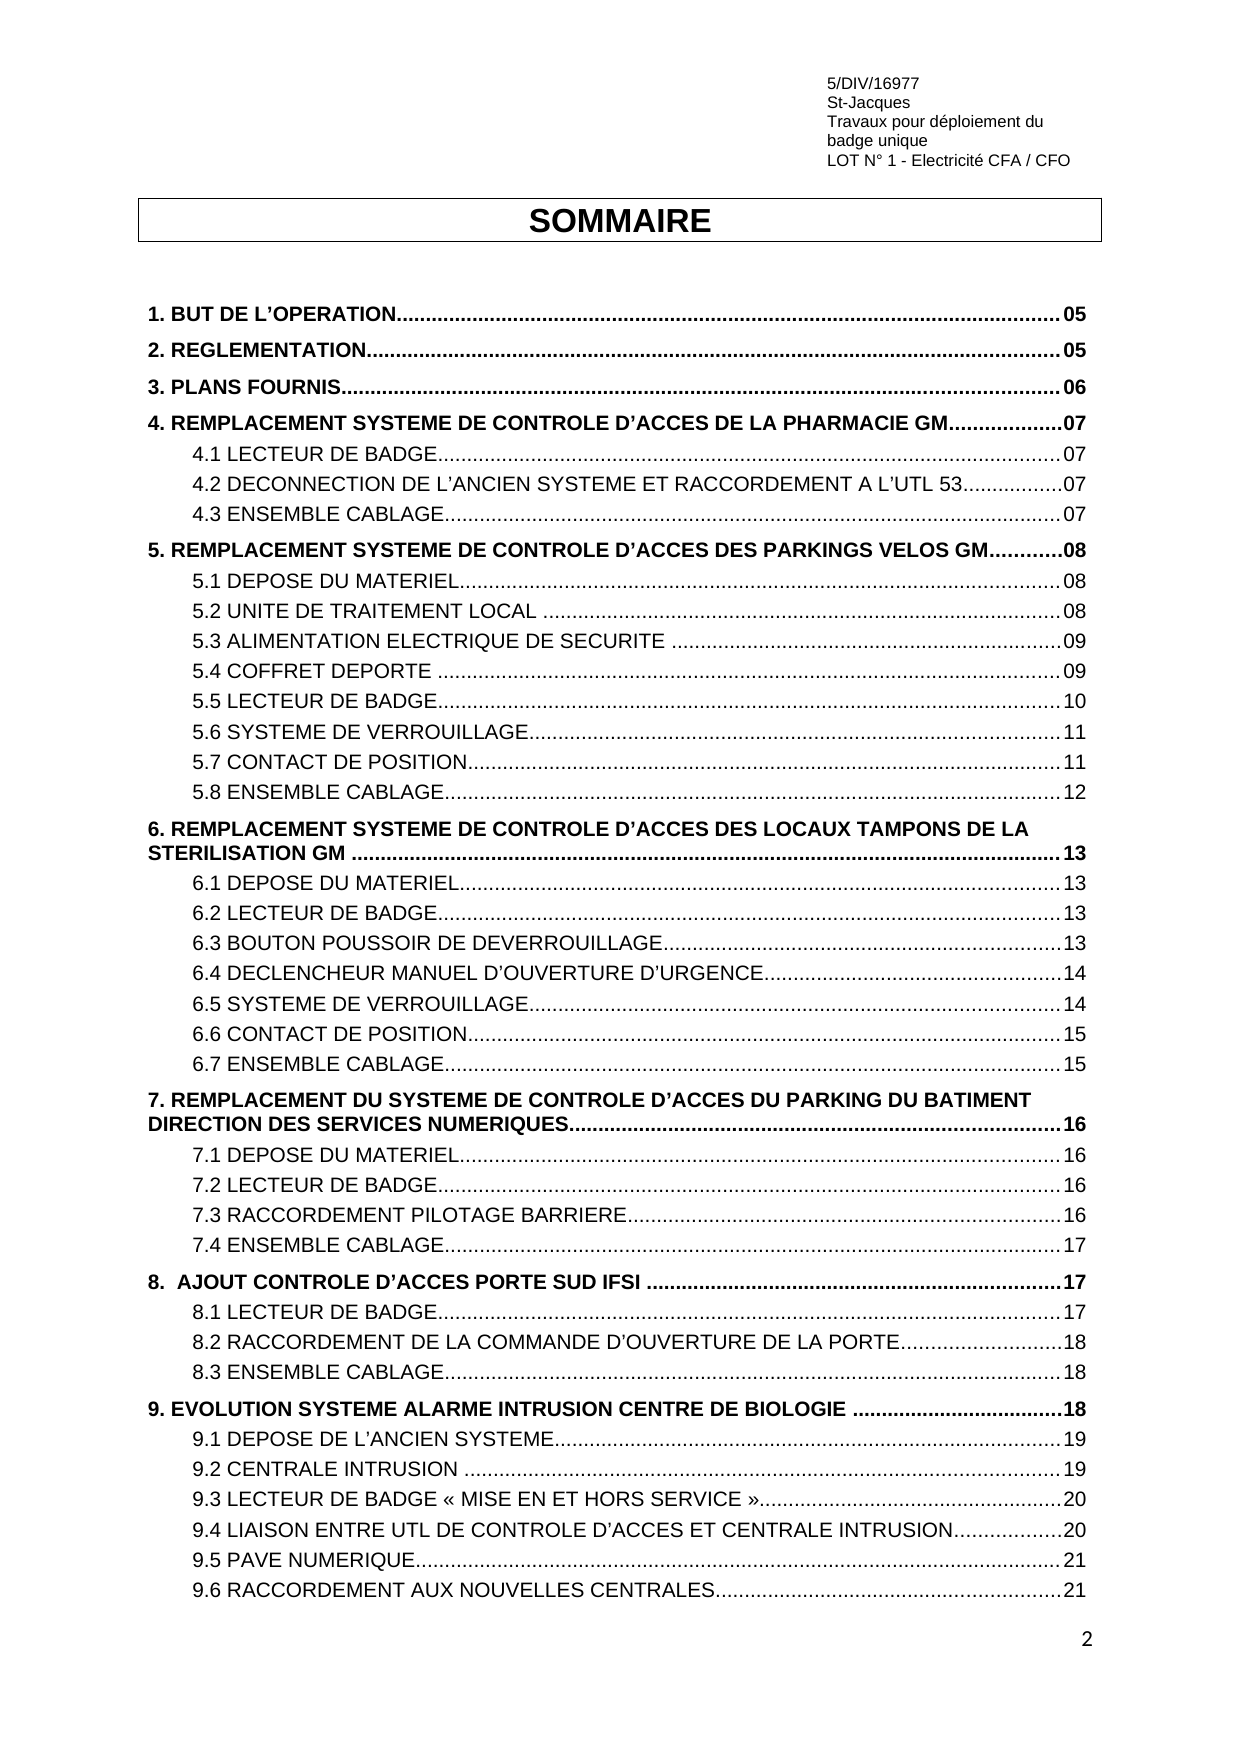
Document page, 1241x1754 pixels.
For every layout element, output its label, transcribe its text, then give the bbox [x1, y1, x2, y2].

text 5.3 ALIMENTATION ELECTRIQUE DE SECURITE 09 [148, 629, 1093, 653]
text 6.7 ENSEMBLE CABLAGE 15 [148, 1052, 1093, 1076]
text 9. EVOLUTION SYSTEME ALARME INTRUSION CENTRE DE BIOLOGIE 18 [148, 1397, 1093, 1421]
text 9.6 RACCORDEMENT AUX NOUVELLES CENTRALES 21 [148, 1578, 1093, 1602]
text 6.1 DEPOSE DU MATERIEL 13 [148, 871, 1093, 894]
text 9.1 DEPOSE DE L’ANCIEN SYSTEME 19 [148, 1427, 1093, 1451]
text 2. REGLEMENTATION 05 [148, 338, 1093, 362]
text 9.4 LIAISON ENTRE UTL DE CONTROLE D’ACCES ET CENTRALE INTRUSION 20 [148, 1517, 1093, 1541]
text 8.3 ENSEMBLE CABLAGE 18 [148, 1360, 1093, 1384]
text 4.1 LECTEUR DE BADGE 07 [148, 441, 1093, 465]
text 4.2 DECONNECTION DE L’ANCIEN SYSTEME ET RACCORDEMENT A L’UTL 53 07 [148, 472, 1093, 496]
text 6. REMPLACEMENT SYSTEME DE CONTROLE D’ACCES DES LOCAUX TAMPONS DE LA STERILISATION GM 13 [148, 816, 1093, 864]
text 8.1 LECTEUR DE BADGE 17 [148, 1300, 1093, 1324]
text 4. REMPLACEMENT SYSTEME DE CONTROLE D’ACCES DE LA PHARMACIE GM 07 [148, 411, 1093, 435]
text 5.4 COFFRET DEPORTE 09 [148, 659, 1093, 683]
text 9.2 CENTRALE INTRUSION 19 [148, 1457, 1093, 1481]
text 8. AJOUT CONTROLE D’ACCES PORTE SUD IFSI 17 [148, 1269, 1093, 1293]
text 4.3 ENSEMBLE CABLAGE 07 [148, 502, 1093, 526]
text 5. REMPLACEMENT SYSTEME DE CONTROLE D’ACCES DES PARKINGS VELOS GM 08 [148, 538, 1093, 562]
text 5.5 LECTEUR DE BADGE 10 [148, 689, 1093, 713]
text 5.6 SYSTEME DE VERROUILLAGE 11 [148, 719, 1093, 743]
text SOMMAIRE [139, 199, 1101, 241]
text 5.1 DEPOSE DU MATERIEL 08 [148, 568, 1093, 592]
text 7.1 DEPOSE DU MATERIEL 16 [148, 1142, 1093, 1166]
text 5.8 ENSEMBLE CABLAGE 12 [148, 780, 1093, 804]
text 5.7 CONTACT DE POSITION 11 [148, 750, 1093, 774]
text 7.2 LECTEUR DE BADGE 16 [148, 1173, 1093, 1197]
text 5.2 UNITE DE TRAITEMENT LOCAL 08 [148, 599, 1093, 623]
text 8.2 RACCORDEMENT DE LA COMMANDE D’OUVERTURE DE LA PORTE 18 [148, 1330, 1093, 1354]
text 6.6 CONTACT DE POSITION 15 [148, 1022, 1093, 1046]
text 6.3 BOUTON POUSSOIR DE DEVERROUILLAGE 13 [148, 931, 1093, 955]
text 9.5 PAVE NUMERIQUE 21 [148, 1548, 1093, 1572]
text 7.4 ENSEMBLE CABLAGE 17 [148, 1233, 1093, 1257]
text 6.5 SYSTEME DE VERROUILLAGE 14 [148, 991, 1093, 1015]
text 7.3 RACCORDEMENT PILOTAGE BARRIERE 16 [148, 1203, 1093, 1227]
text 7. REMPLACEMENT DU SYSTEME DE CONTROLE D’ACCES DU PARKING DU BATIMENT DIRECTION DES SERVICES NUMERIQUES 16 [148, 1088, 1093, 1136]
text 6.2 LECTEUR DE BADGE 13 [148, 901, 1093, 925]
text 6.4 DECLENCHEUR MANUEL D’OUVERTURE D’URGENCE 14 [148, 961, 1093, 985]
text 3. PLANS FOURNIS 06 [148, 375, 1093, 399]
text 9.3 LECTEUR DE BADGE « MISE EN ET HORS SERVICE » 20 [148, 1487, 1093, 1511]
text 1. BUT DE L’OPERATION 05 [148, 302, 1093, 326]
